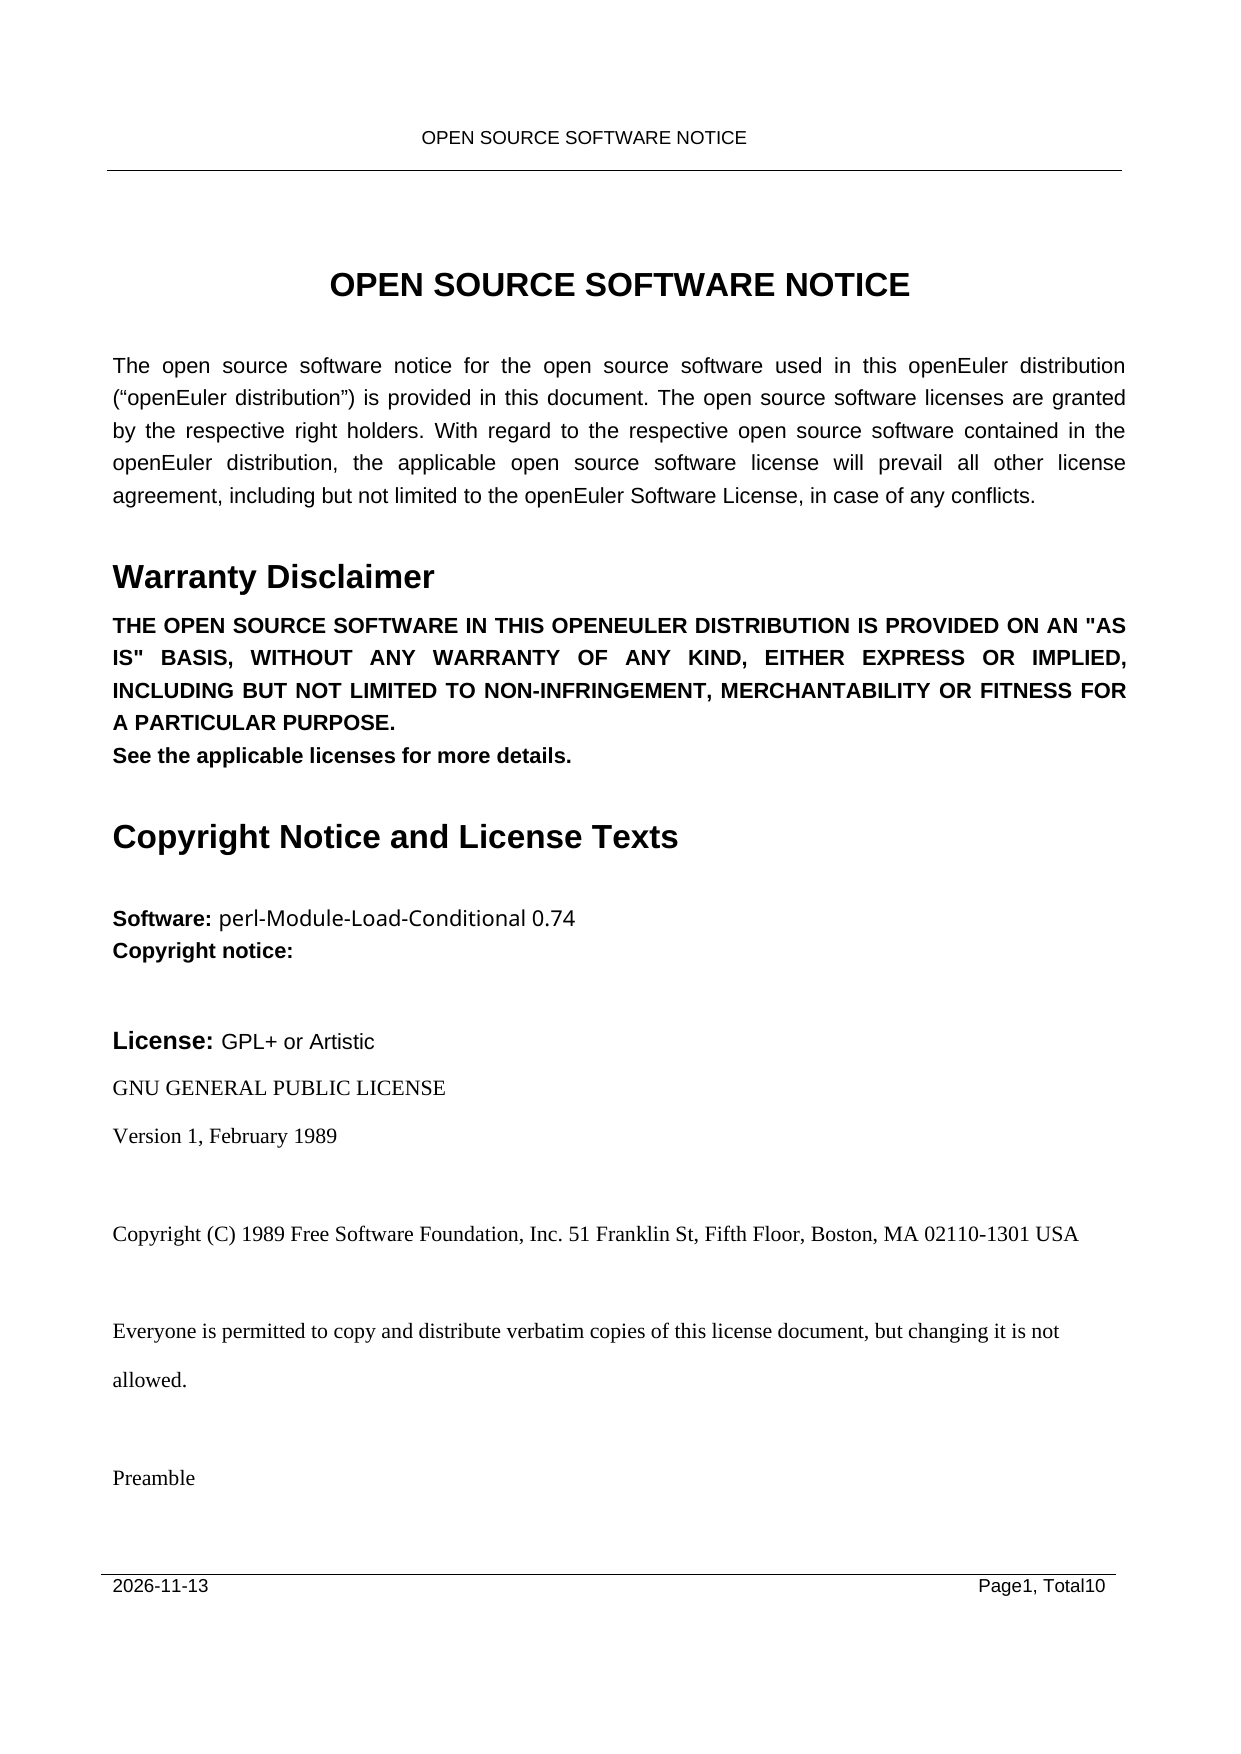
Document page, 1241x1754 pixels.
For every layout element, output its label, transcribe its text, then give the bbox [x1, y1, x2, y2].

text The open source software notice for the open source software used in this openEuler distribution (“openEuler distribution”) is provided in this document. The open source software licenses are granted by the respective right holders. With regard to the respective open source software contained in the openEuler distribution, the applicable open source software license will prevail all other license agreement, including but not limited to the openEuler Software License, in case of any conflicts. [112, 349, 1128, 511]
text Software: perl-Module-Load-Conditional 0.74 [112, 901, 1128, 934]
text OPEN SOURCE SOFTWARE NOTICE [112, 251, 1128, 316]
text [112, 1071, 1128, 1493]
text Copyright Notice and License Texts [112, 804, 1128, 869]
text Warranty Disclaimer [112, 544, 1128, 609]
text Copyright notice: [112, 934, 1128, 966]
text License: GPL+ or Artistic [112, 1024, 1128, 1057]
text THE OPEN SOURCE SOFTWARE IN THIS OPENEULER DISTRIBUTION IS PROVIDED ON AN "AS IS" BASIS, WITHOUT ANY WARRANTY OF ANY KIND, EITHER EXPRESS OR IMPLIED, INCLUDING BUT NOT LIMITED TO NON-INFRINGEMENT, MERCHANTABILITY OR FITNESS FOR A PARTICULAR PURPOSE. See the applicable licenses for more details. [112, 609, 1128, 771]
